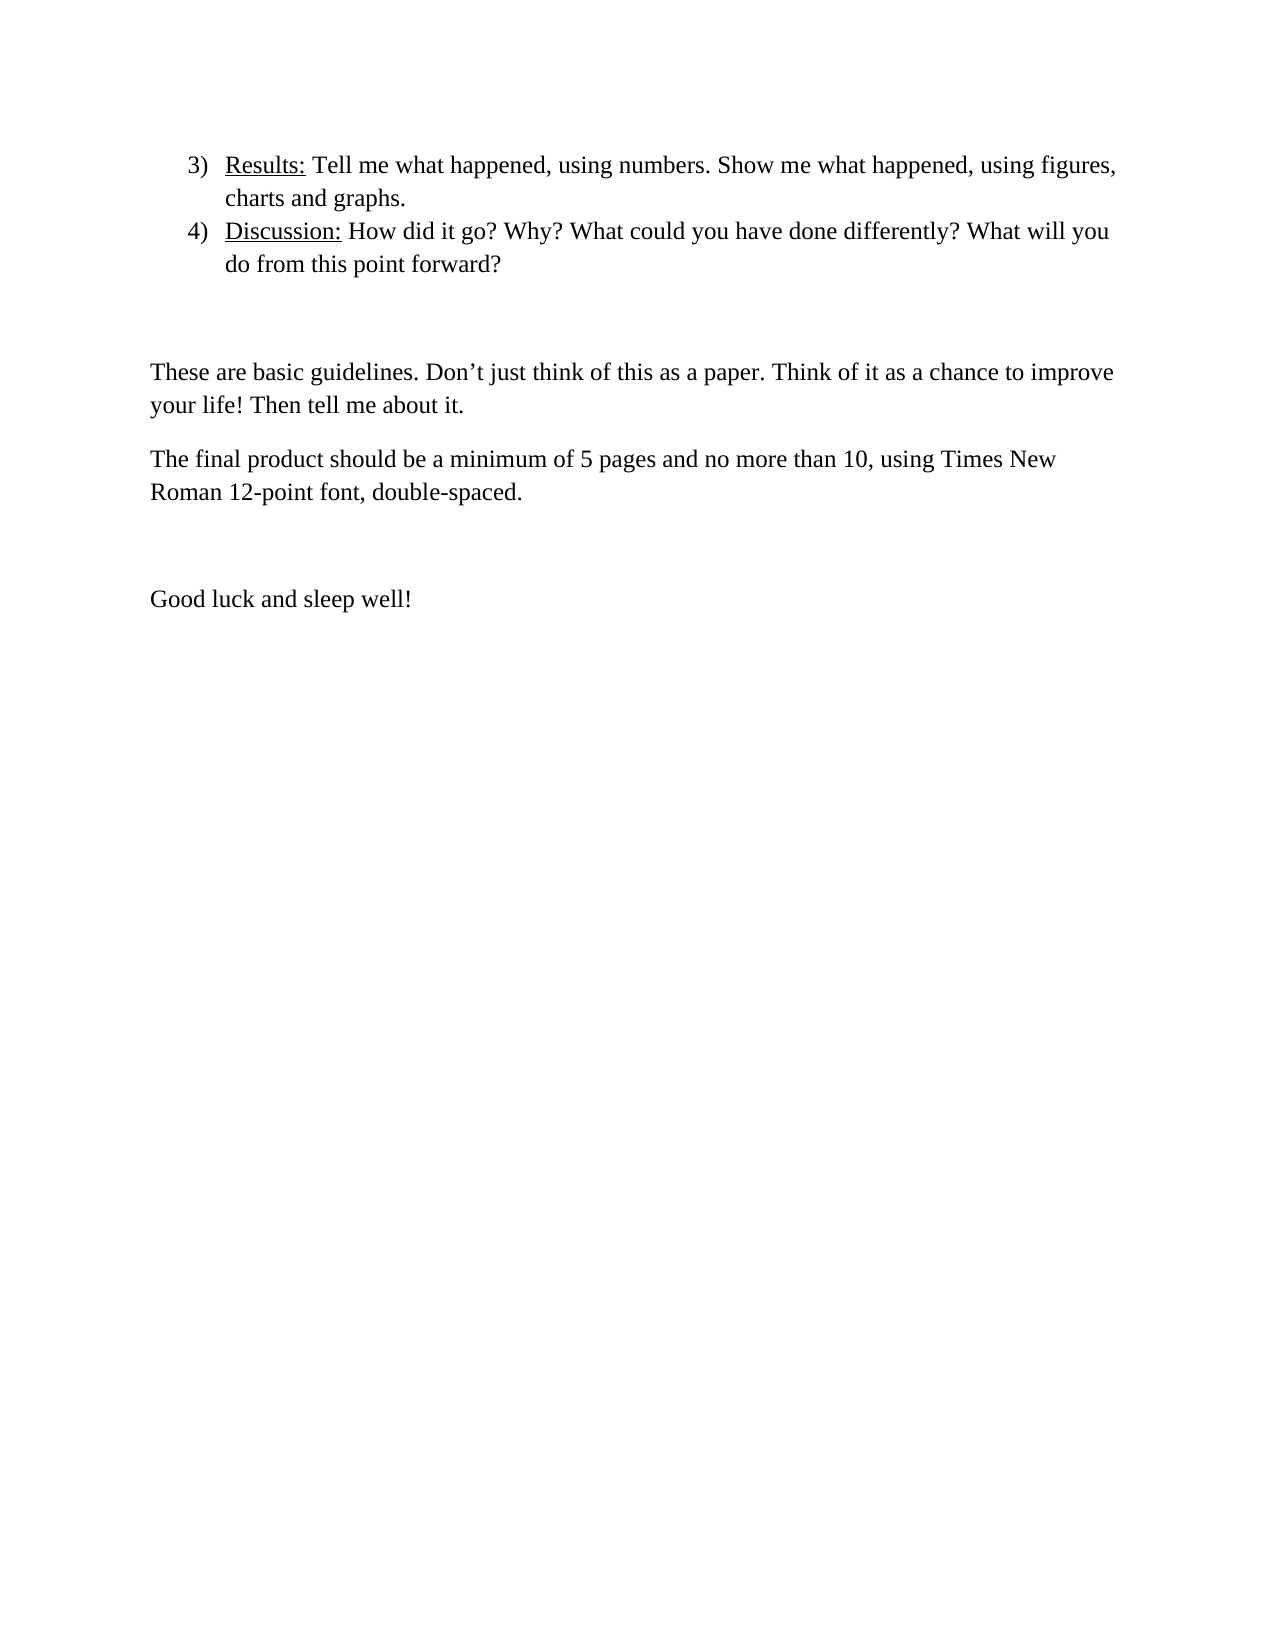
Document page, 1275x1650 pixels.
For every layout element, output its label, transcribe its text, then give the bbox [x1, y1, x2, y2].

list Results: Tell me what happened, using numbers. Show me what happened, using figures, charts and graphs. [187, 150, 1125, 212]
text Good luck and sleep well! [150, 584, 1125, 613]
list Discussion: How did it go? Why? What could you have done differently? What will you do from this point forward? [187, 216, 1125, 278]
text The final product should be a minimum of 5 pages and no more than 10, using Times New Roman 12-point font, double-spaced. [150, 444, 1125, 505]
text These are basic guidelines. Don’t just think of this as a paper. Think of it as a chance to improve your life! Then tell me about it. [150, 357, 1125, 418]
